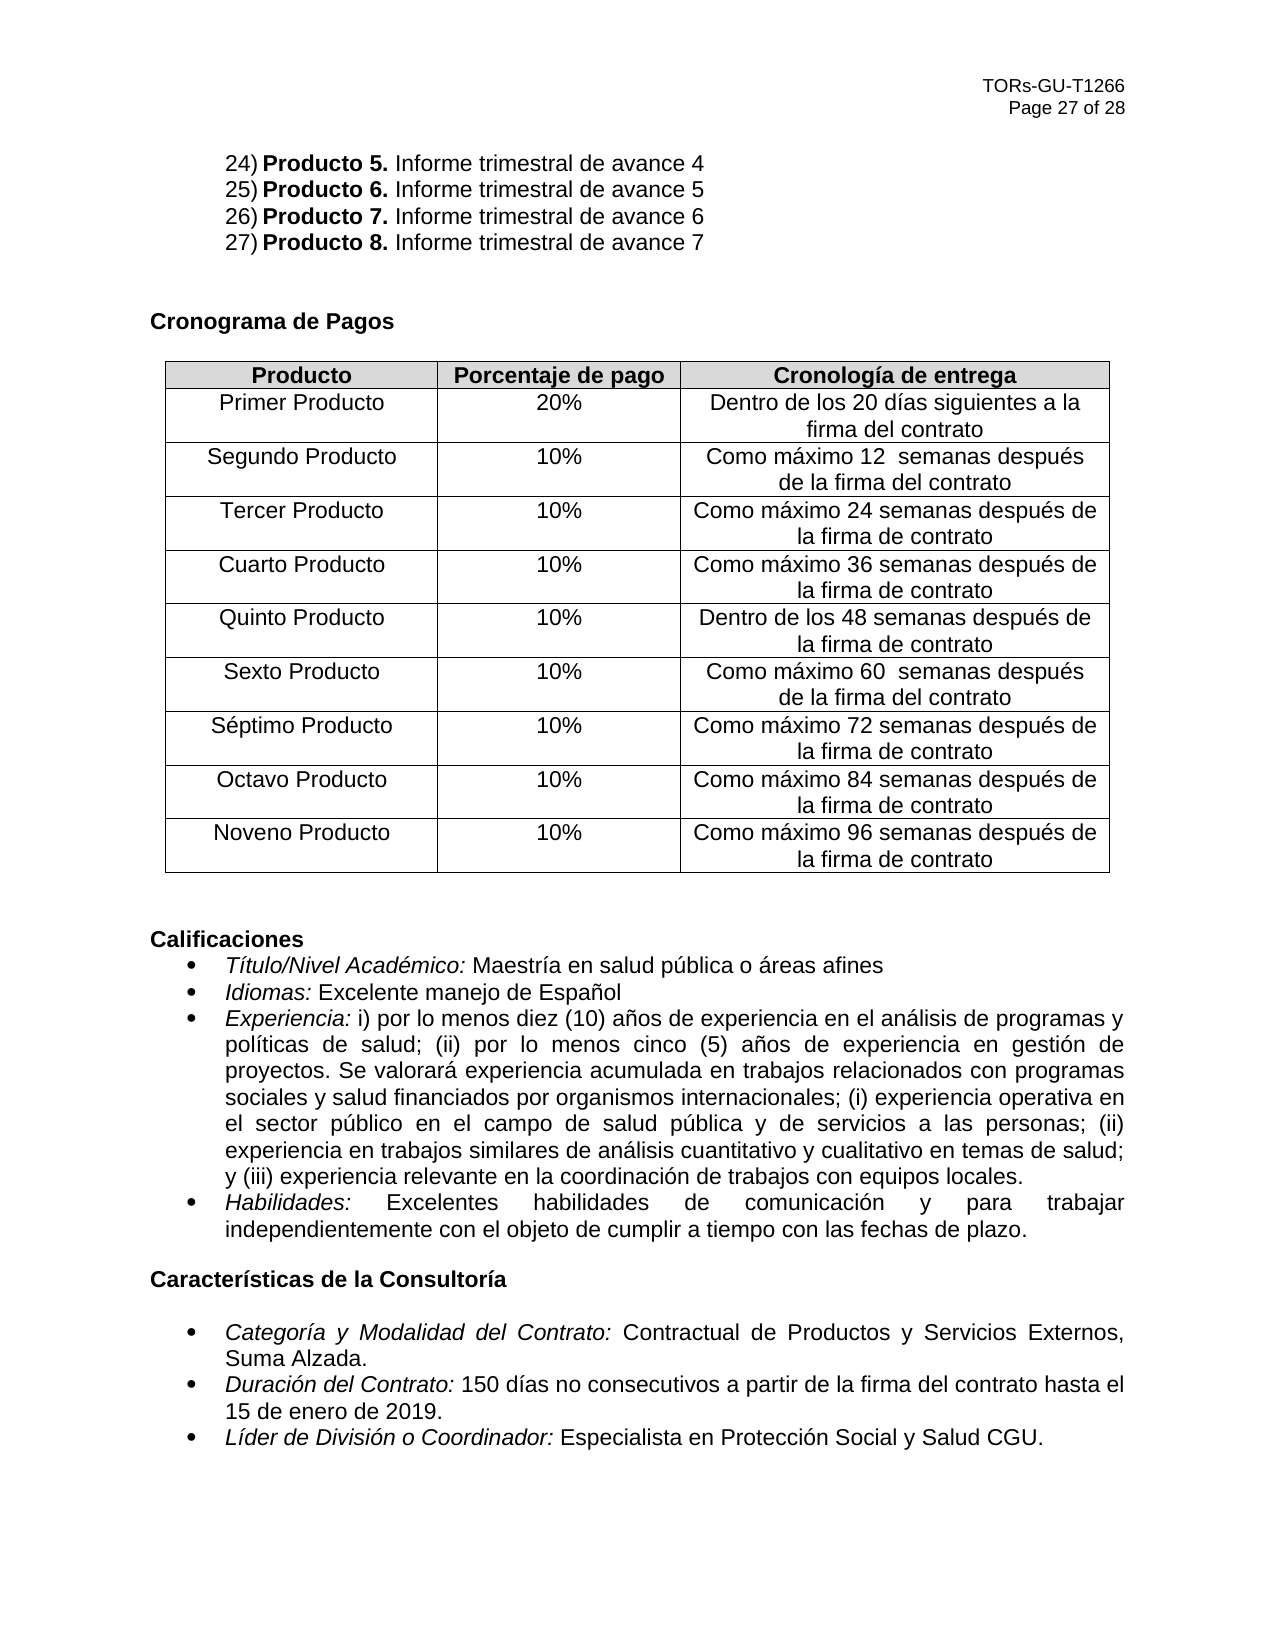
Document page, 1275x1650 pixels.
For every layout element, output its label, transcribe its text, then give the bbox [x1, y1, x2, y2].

table_cell Segundo Producto [166, 443, 437, 496]
table_header Porcentaje de pago [438, 362, 680, 388]
list Experiencia: i) por lo menos diez (10) años de experiencia en el análisis de programas y políticas de salud; (ii) por lo menos cinco (5) años de experiencia en gestión de proyectos. Se valorará experiencia acumulada en trabajos relacionados con programas sociales y salud financiados por organismos internacionales; (i) experiencia operativa en el sector público en el campo de salud pública y de servicios a las personas; (ii) experiencia en trabajos similares de análisis cuantitativo y cualitativo en temas de salud; y (iii) experiencia relevante en la coordinación de trabajos con equipos locales. [187, 1005, 1125, 1189]
list Duración del Contrato: 150 días no consecutivos a partir de la firma del contrato hasta el 15 de enero de 2019. [187, 1371, 1125, 1424]
table_cell Como máximo 84 semanas después de la firma de contrato [681, 766, 1109, 818]
table_cell Cuarto Producto [166, 551, 437, 603]
table_cell Dentro de los 48 semanas después de la firma de contrato [681, 604, 1109, 657]
list Habilidades: Excelentes habilidades de comunicación y para trabajar independientemente con el objeto de cumplir a tiempo con las fechas de plazo. [187, 1189, 1125, 1242]
list Categoría y Modalidad del Contrato: Contractual de Productos y Servicios Externos, Suma Alzada. [187, 1319, 1125, 1371]
text Características de la Consultoría [150, 1266, 1125, 1292]
list Líder de División o Coordinador: Especialista en Protección Social y Salud CGU. [187, 1424, 1125, 1451]
table_cell Séptimo Producto [166, 712, 437, 764]
table_cell Como máximo 24 semanas después de la firma de contrato [681, 497, 1109, 549]
table_cell 10% [438, 766, 680, 818]
table_cell 20% [438, 389, 680, 442]
table_cell Quinto Producto [166, 604, 437, 657]
list Producto 7. Informe trimestral de avance 6 [225, 203, 1125, 229]
table_cell 10% [438, 551, 680, 603]
table_cell Primer Producto [166, 389, 437, 442]
list Producto 6. Informe trimestral de avance 5 [225, 176, 1125, 203]
list Producto 8. Informe trimestral de avance 7 [225, 229, 1125, 255]
table_cell 10% [438, 712, 680, 764]
list Producto 5. Informe trimestral de avance 4 [225, 150, 1125, 176]
table_cell 10% [438, 443, 680, 496]
table_header Producto [166, 362, 437, 388]
table_cell Como máximo 96 semanas después de la firma de contrato [681, 819, 1109, 872]
table_cell 10% [438, 819, 680, 872]
table_cell 10% [438, 497, 680, 549]
table_cell Sexto Producto [166, 658, 437, 711]
table_cell Como máximo 12 semanas después de la firma del contrato [681, 443, 1109, 496]
list Idiomas: Excelente manejo de Español [187, 978, 1125, 1005]
table_cell Como máximo 60 semanas después de la firma del contrato [681, 658, 1109, 711]
text Cronograma de Pagos [150, 308, 1125, 334]
table_cell Dentro de los 20 días siguientes a la firma del contrato [681, 389, 1109, 442]
table_cell Como máximo 72 semanas después de la firma de contrato [681, 712, 1109, 764]
table_header Cronología de entrega [681, 362, 1109, 388]
table_cell 10% [438, 604, 680, 657]
table_cell Como máximo 36 semanas después de la firma de contrato [681, 551, 1109, 603]
table_cell 10% [438, 658, 680, 711]
table_cell Tercer Producto [166, 497, 437, 549]
table_cell Octavo Producto [166, 766, 437, 818]
text Calificaciones [150, 926, 1125, 952]
list Título/Nivel Académico: Maestría en salud pública o áreas afines [187, 952, 1125, 978]
table_cell Noveno Producto [166, 819, 437, 872]
